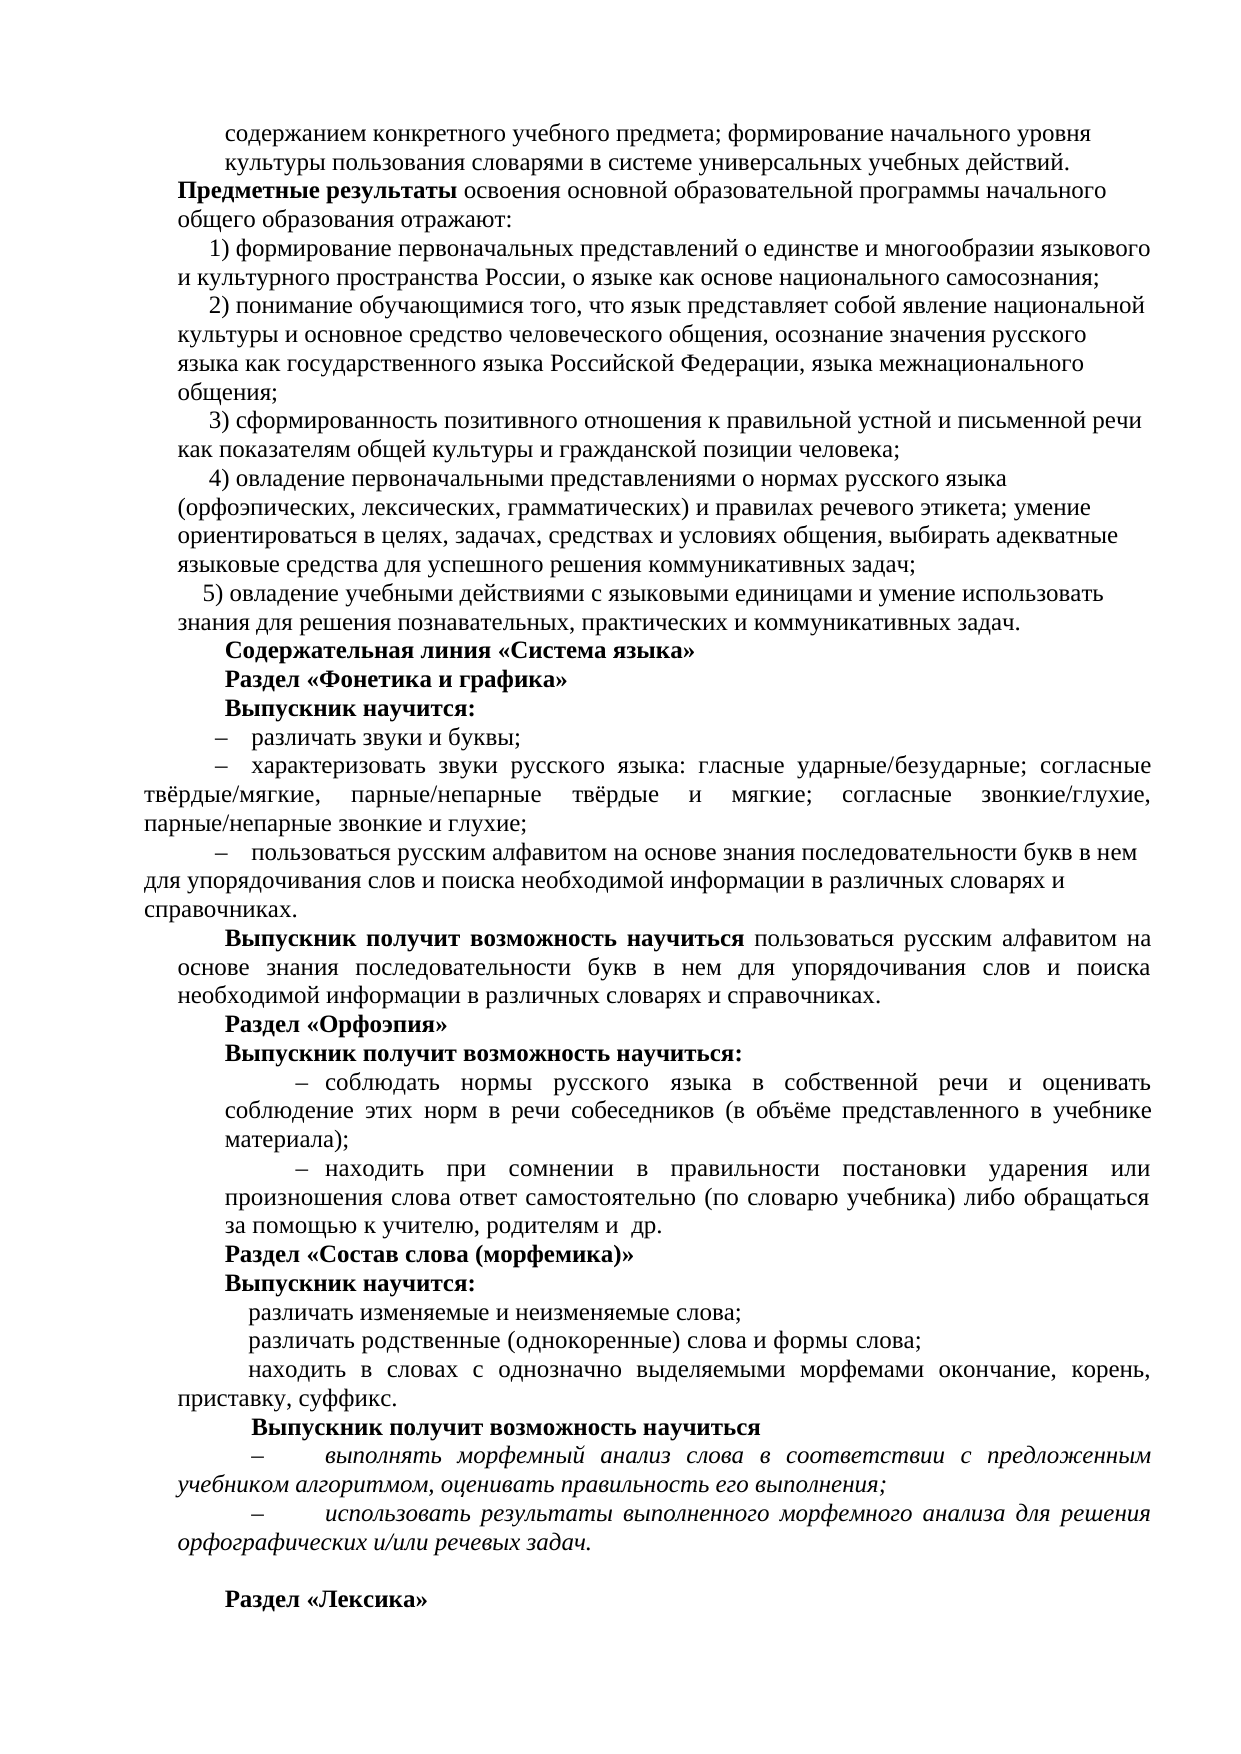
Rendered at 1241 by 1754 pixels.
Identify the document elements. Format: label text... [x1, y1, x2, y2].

text Выпускник получит возможность научиться [177, 1412, 1152, 1441]
list соблюдать нормы русского языка в собственной речи и оценивать соблюдение этих норм в речи собеседников (в объёме представленного в учебнике материала); [224, 1067, 1152, 1153]
text Содержательная линия «Система языка» [177, 636, 1152, 664]
text Выпускник получит возможность научиться: [177, 1038, 1152, 1067]
text 5) овладение учебными действиями с языковыми единицами и умение использовать знания для решения познавательных, практических и коммуникативных задач. [177, 578, 1152, 636]
text Выпускник научится: [177, 693, 1152, 722]
text Раздел «Орфоэпия» [177, 1009, 1152, 1038]
text Выпускник научится: [177, 1268, 1152, 1297]
text 3) сформированность позитивного отношения к правильной устной и письменной речи как показателям общей культуры и гражданской позиции человека; [177, 406, 1152, 463]
list характеризовать звуки русского языка: гласные ударные/безударные; согласные твёрдые/мягкие, парные/непарные твёрдые и мягкие; согласные звонкие/глухие, парные/непарные звонкие и глухие; [144, 751, 1152, 837]
list пользоваться русским алфавитом на основе знания последовательности букв в нем для упорядочивания слов и поиска необходимой информации в различных словарях и справочниках. [144, 837, 1152, 923]
text Раздел «Фонетика и графика» [177, 664, 1152, 693]
text 4) овладение первоначальными представлениями о нормах русского языка (орфоэпических, лексических, грамматических) и правилах речевого этикета; умение ориентироваться в целях, задачах, средствах и условиях общения, выбирать адекватные языковые средства для успешного решения коммуникативных задач; [177, 463, 1152, 578]
text 1) формирование первоначальных представлений о единстве и многообразии языкового и культурного пространства России, о языке как основе национального самосознания; [177, 233, 1152, 291]
text 2) понимание обучающимися того, что язык представляет собой явление национальной культуры и основное средство человеческого общения, осознание значения русского языка как государственного языка Российской Федерации, языка межнационального общения; [177, 291, 1152, 406]
text различать изменяемые и неизменяемые слова; [177, 1297, 1152, 1326]
text Выпускник получит возможность научиться пользоваться русским алфавитом на основе знания последовательности букв в нем для упорядочивания слов и поиска необходимой информации в различных словарях и справочниках. [177, 923, 1152, 1009]
text различать родственные (однокоренные) слова и формы слова; [177, 1326, 1152, 1354]
list находить при сомнении в правильности постановки ударения или произношения слова ответ самостоятельно (по словарю учебника) либо обращаться за помощью к учителю, родителям и др. [224, 1153, 1152, 1239]
text Предметные результаты освоения основной образовательной программы начального общего образования отражают: [177, 176, 1152, 233]
list различать звуки и буквы; [144, 722, 1152, 751]
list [224, 118, 1152, 176]
text Раздел «Состав слова (морфемика)» [177, 1239, 1152, 1268]
text находить в словах с однозначно выделяемыми морфемами окончание, корень, приставку, суффикс. [177, 1354, 1152, 1412]
list использовать результаты выполненного морфемного анализа для решения орфографических и/или речевых задач. [177, 1498, 1152, 1556]
text Раздел «Лексика» [177, 1584, 1152, 1613]
list выполнять морфемный анализ слова в соответствии с предложенным учебником алгоритмом, оценивать правильность его выполнения; [177, 1441, 1152, 1498]
